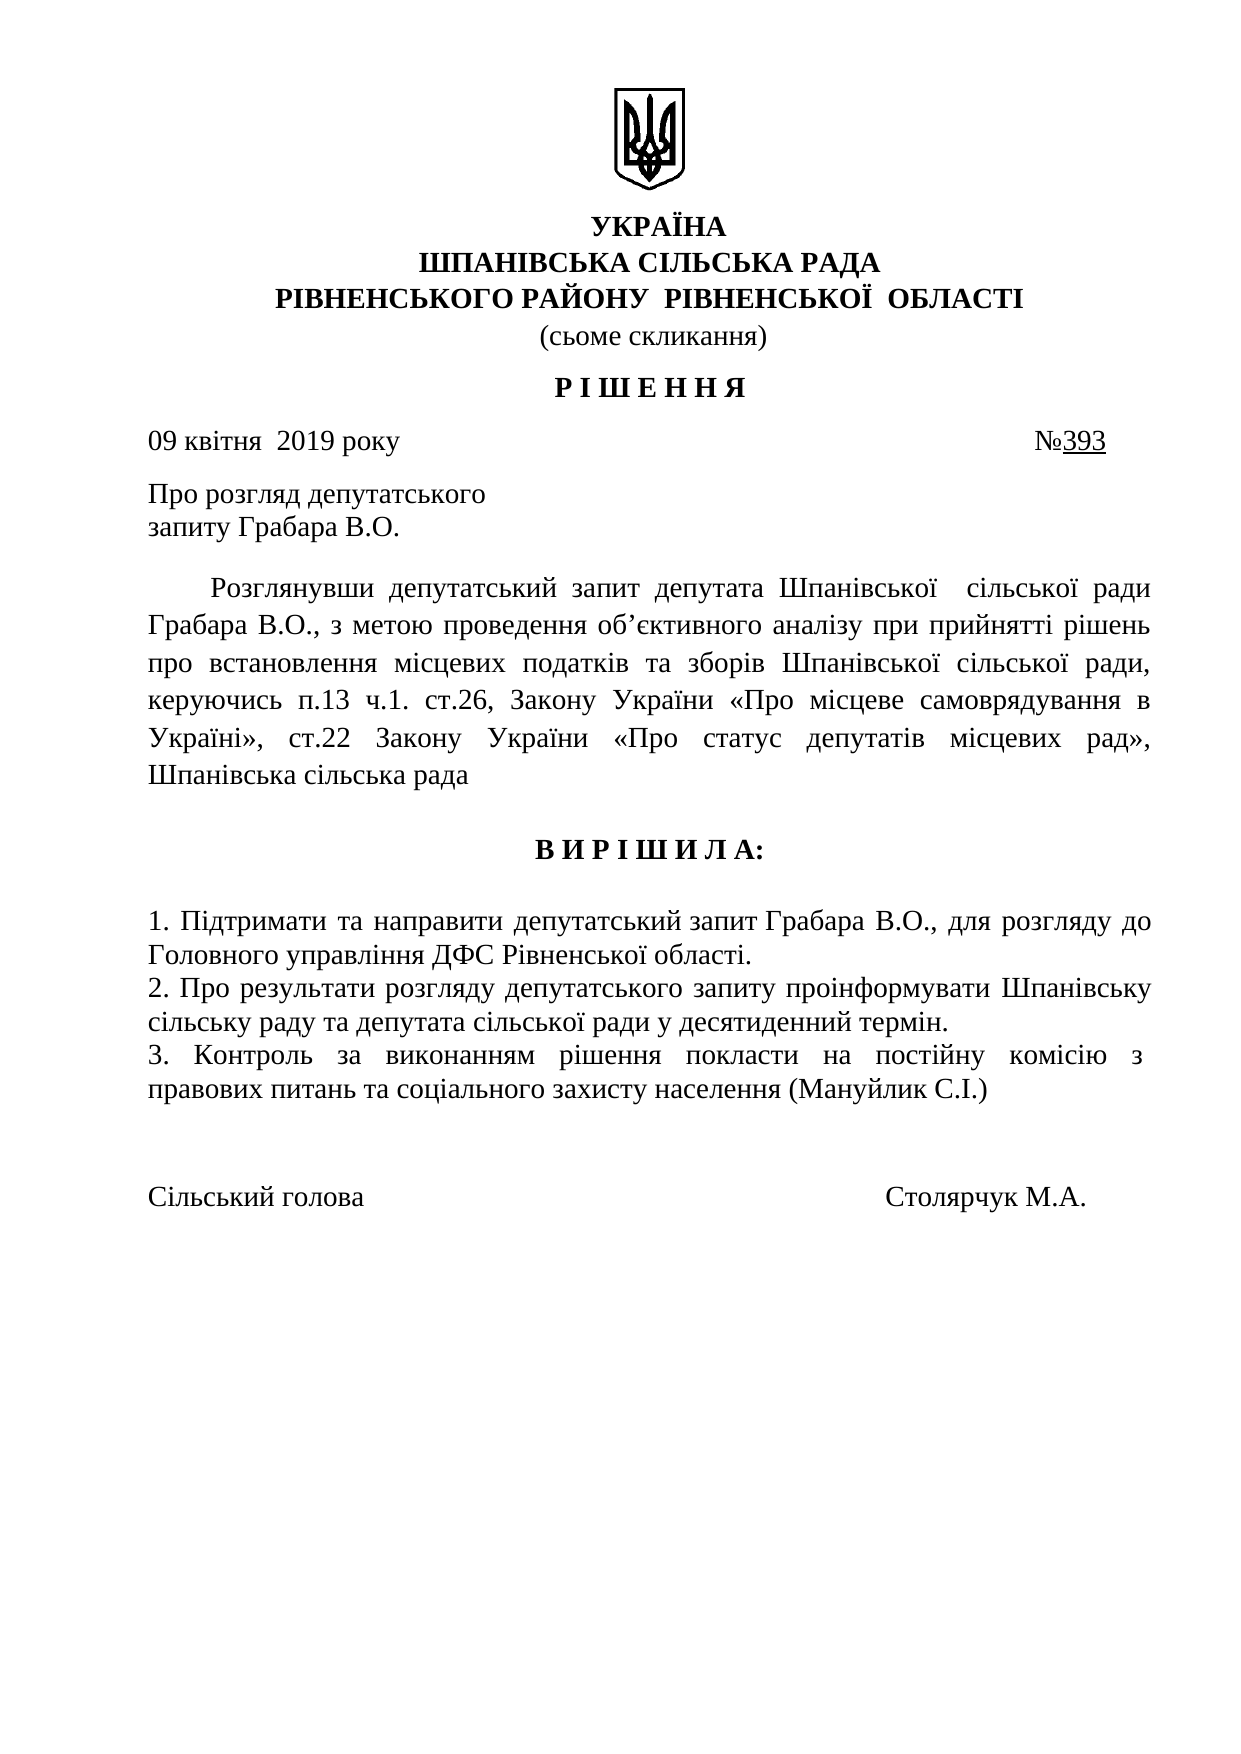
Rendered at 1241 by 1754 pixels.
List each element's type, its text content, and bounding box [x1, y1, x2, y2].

text ШПАНІВСЬКА СІЛЬСЬКА РАДА [148, 245, 1152, 279]
text 3. Контроль за виконанням рішення покласти на постійну комісію з правових питань та соціального захисту населення (Мануйлик С.І.) [148, 1037, 1152, 1104]
text запиту Грабара В.О. [148, 509, 709, 543]
text Сільський голова Столярчук М.А. [148, 1179, 1152, 1213]
text Про розгляд депутатського [148, 476, 709, 509]
text (сьоме скликання) [148, 318, 1152, 351]
text 1. Підтримати та направити депутатський запит Грабара В.О., для розгляду до Головного управління ДФС Рівненської області. [148, 903, 1152, 970]
text Розглянувши депутатський запит депутата Шпанівської сільської ради Грабара В.О., з метою проведення об’єктивного аналізу при прийнятті рішень про встановлення місцевих податків та зборів Шпанівської сільської ради, керуючись п.13 ч.1. ст.26, Закону України «Про місцеве самоврядування в Україні», ст.22 Закону України «Про статус депутатів місцевих рад», Шпанівська сільська рада [148, 566, 1152, 791]
text Р І Ш Е Н Н Я [148, 370, 1152, 404]
text 09 квітня 2019 року №393 [148, 423, 1152, 457]
text 2. Про результати розгляду депутатського запиту проінформувати Шпанівську сільську раду та депутата сільської ради у десятиденний термін. [148, 970, 1152, 1037]
text УКРАЇНА [148, 209, 1189, 243]
text РІВНЕНСЬКОГО РАЙОНУ РІВНЕНСЬКОЇ ОБЛАСТІ [148, 281, 1152, 315]
text В И Р І Ш И Л А: [148, 828, 1152, 866]
